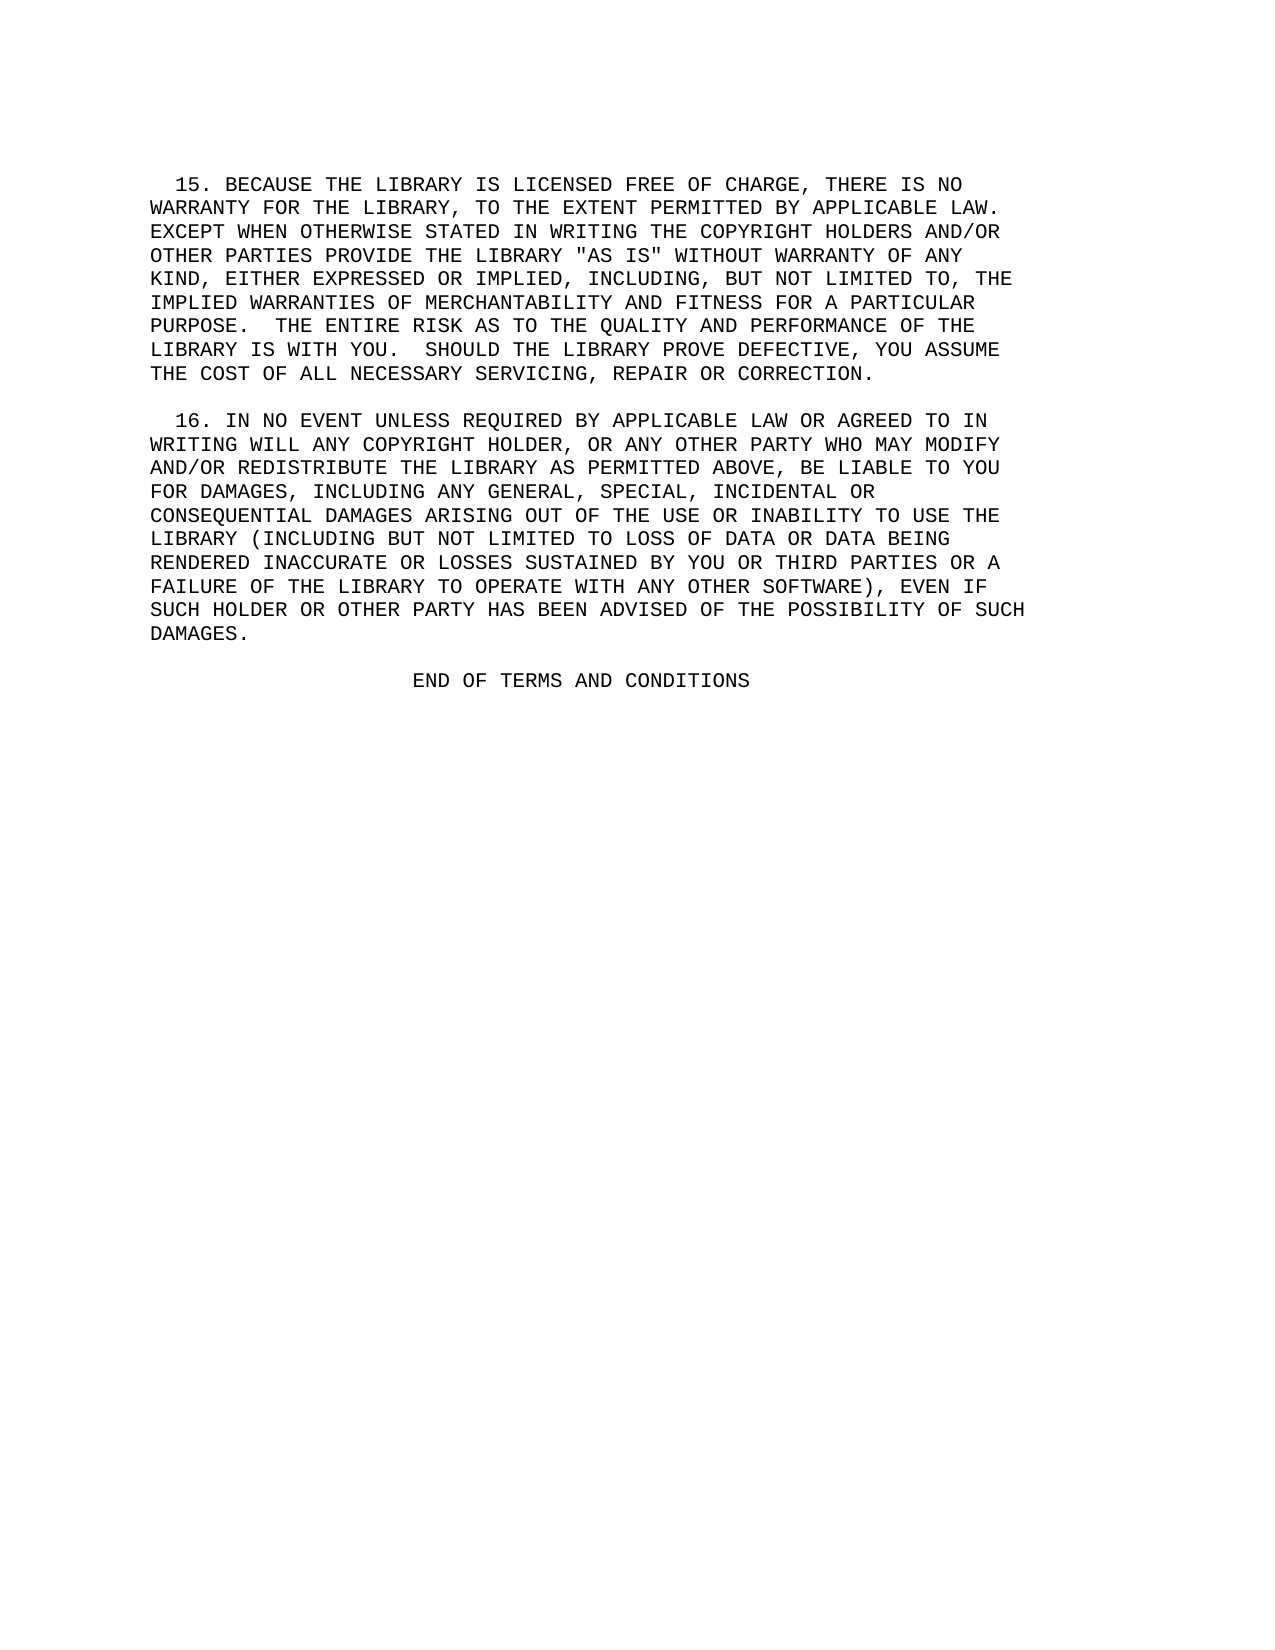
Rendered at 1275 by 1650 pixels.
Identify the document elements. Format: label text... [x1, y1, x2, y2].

text EXCEPT WHEN OTHERWISE STATED IN WRITING THE COPYRIGHT HOLDERS AND/OR [150, 221, 1125, 244]
text FAILURE OF THE LIBRARY TO OPERATE WITH ANY OTHER SOFTWARE), EVEN IF [150, 576, 1125, 599]
text OTHER PARTIES PROVIDE THE LIBRARY "AS IS" WITHOUT WARRANTY OF ANY [150, 244, 1125, 268]
text AND/OR REDISTRIBUTE THE LIBRARY AS PERMITTED ABOVE, BE LIABLE TO YOU [150, 457, 1125, 481]
text FOR DAMAGES, INCLUDING ANY GENERAL, SPECIAL, INCIDENTAL OR [150, 481, 1125, 505]
text LIBRARY IS WITH YOU. SHOULD THE LIBRARY PROVE DEFECTIVE, YOU ASSUME [150, 339, 1125, 363]
text END OF TERMS AND CONDITIONS [150, 670, 1125, 694]
text DAMAGES. [150, 623, 1125, 647]
text PURPOSE. THE ENTIRE RISK AS TO THE QUALITY AND PERFORMANCE OF THE [150, 316, 1125, 339]
text WARRANTY FOR THE LIBRARY, TO THE EXTENT PERMITTED BY APPLICABLE LAW. [150, 197, 1125, 221]
text 16. IN NO EVENT UNLESS REQUIRED BY APPLICABLE LAW OR AGREED TO IN [150, 410, 1125, 434]
text RENDERED INACCURATE OR LOSSES SUSTAINED BY YOU OR THIRD PARTIES OR A [150, 552, 1125, 576]
text WRITING WILL ANY COPYRIGHT HOLDER, OR ANY OTHER PARTY WHO MAY MODIFY [150, 434, 1125, 457]
text 15. BECAUSE THE LIBRARY IS LICENSED FREE OF CHARGE, THERE IS NO [150, 174, 1125, 197]
text CONSEQUENTIAL DAMAGES ARISING OUT OF THE USE OR INABILITY TO USE THE [150, 505, 1125, 528]
text LIBRARY (INCLUDING BUT NOT LIMITED TO LOSS OF DATA OR DATA BEING [150, 528, 1125, 552]
text THE COST OF ALL NECESSARY SERVICING, REPAIR OR CORRECTION. [150, 363, 1125, 386]
text SUCH HOLDER OR OTHER PARTY HAS BEEN ADVISED OF THE POSSIBILITY OF SUCH [150, 599, 1125, 623]
text KIND, EITHER EXPRESSED OR IMPLIED, INCLUDING, BUT NOT LIMITED TO, THE [150, 268, 1125, 292]
text IMPLIED WARRANTIES OF MERCHANTABILITY AND FITNESS FOR A PARTICULAR [150, 292, 1125, 316]
